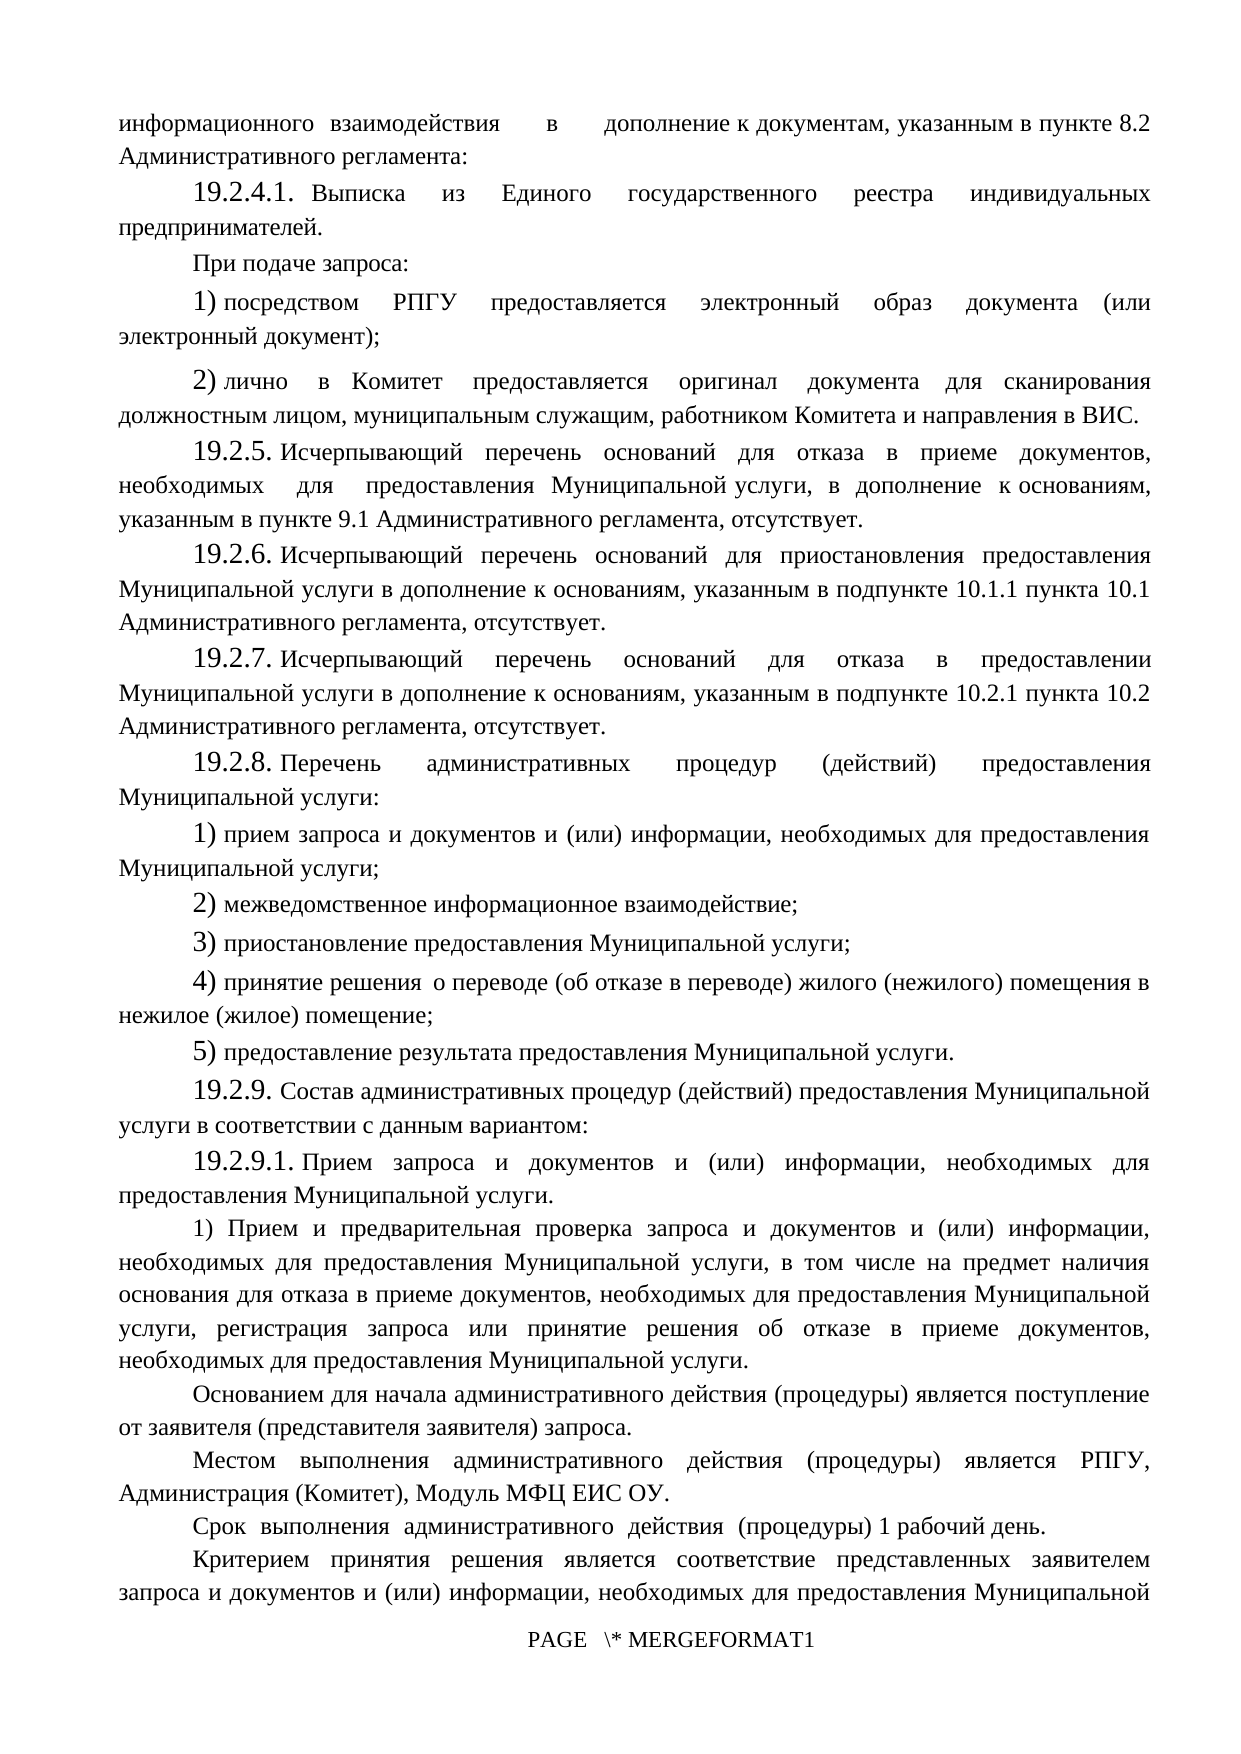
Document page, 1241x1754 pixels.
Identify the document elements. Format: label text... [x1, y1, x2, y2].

list Исчерпывающий перечень оснований для отказа в предоставлении Муниципальной услуги в дополнение к основаниям, указанным в подпункте 10.2.1 пункта 10.2 Административного регламента, отсутствует. [118, 641, 1152, 740]
list Исчерпывающий перечень оснований для отказа в приеме документов, необходимых для предоставления Муниципальной услуги, в дополнение к основаниям, указанным в пункте 9.1 Административного регламента, отсутствует. [118, 433, 1152, 532]
list посредством РПГУ предоставляется электронный образ документа (или электронный документ); [118, 283, 1151, 350]
text Местом выполнения административного действия (процедуры) является РПГУ, Администрация (Комитет), Модуль МФЦ ЕИС ОУ. [118, 1445, 1151, 1506]
list Прием запроса и документов и (или) информации, необходимых для предоставления Муниципальной услуги. [118, 1143, 1150, 1209]
text 1) Прием и предварительная проверка запроса и документов и (или) информации, необходимых для предоставления Муниципальной услуги, в том числе на предмет наличия основания для отказа в приеме документов, необходимых для предоставления Муниципальной услуги, регистрация запроса или принятие решения об отказе в приеме документов, необходимых для предоставления Муниципальной услуги. [118, 1213, 1151, 1374]
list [118, 108, 1152, 170]
list Исчерпывающий перечень оснований для приостановления предоставления Муниципальной услуги в дополнение к основаниям, указанным в подпункте 10.1.1 пункта 10.1 Административного регламента, отсутствует. [118, 537, 1152, 636]
list Перечень административных процедур (действий) предоставления Муниципальной услуги: [118, 744, 1151, 811]
text Срок выполнения административного действия (процедуры) 1 рабочий день. [118, 1511, 1104, 1539]
list предоставление результата предоставления Муниципальной услуги. [192, 1033, 1240, 1067]
list Состав административных процедур (действий) предоставления Муниципальной услуги в соответствии с данным вариантом: [118, 1072, 1151, 1138]
list принятие решения о переводе (об отказе в переводе) жилого (нежилого) помещения в нежилое (жилое) помещение; [118, 963, 1150, 1029]
list приостановление предоставления Муниципальной услуги; [192, 924, 1240, 958]
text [118, 1544, 1151, 1606]
text Основанием для начала административного действия (процедуры) является поступление от заявителя (представителя заявителя) запроса. [118, 1379, 1151, 1440]
list прием запроса и документов и (или) информации, необходимых для предоставления Муниципальной услуги; [118, 815, 1151, 882]
list лично в Комитет предоставляется оригинал документа для сканирования должностным лицом, муниципальным служащим, работником Комитета и направления в ВИС. [118, 362, 1151, 428]
list Выписка из Единого государственного реестра индивидуальных предпринимателей. [118, 174, 1151, 241]
list межведомственное информационное взаимодействие; [192, 886, 1240, 919]
text При подаче запроса: [192, 245, 1240, 279]
